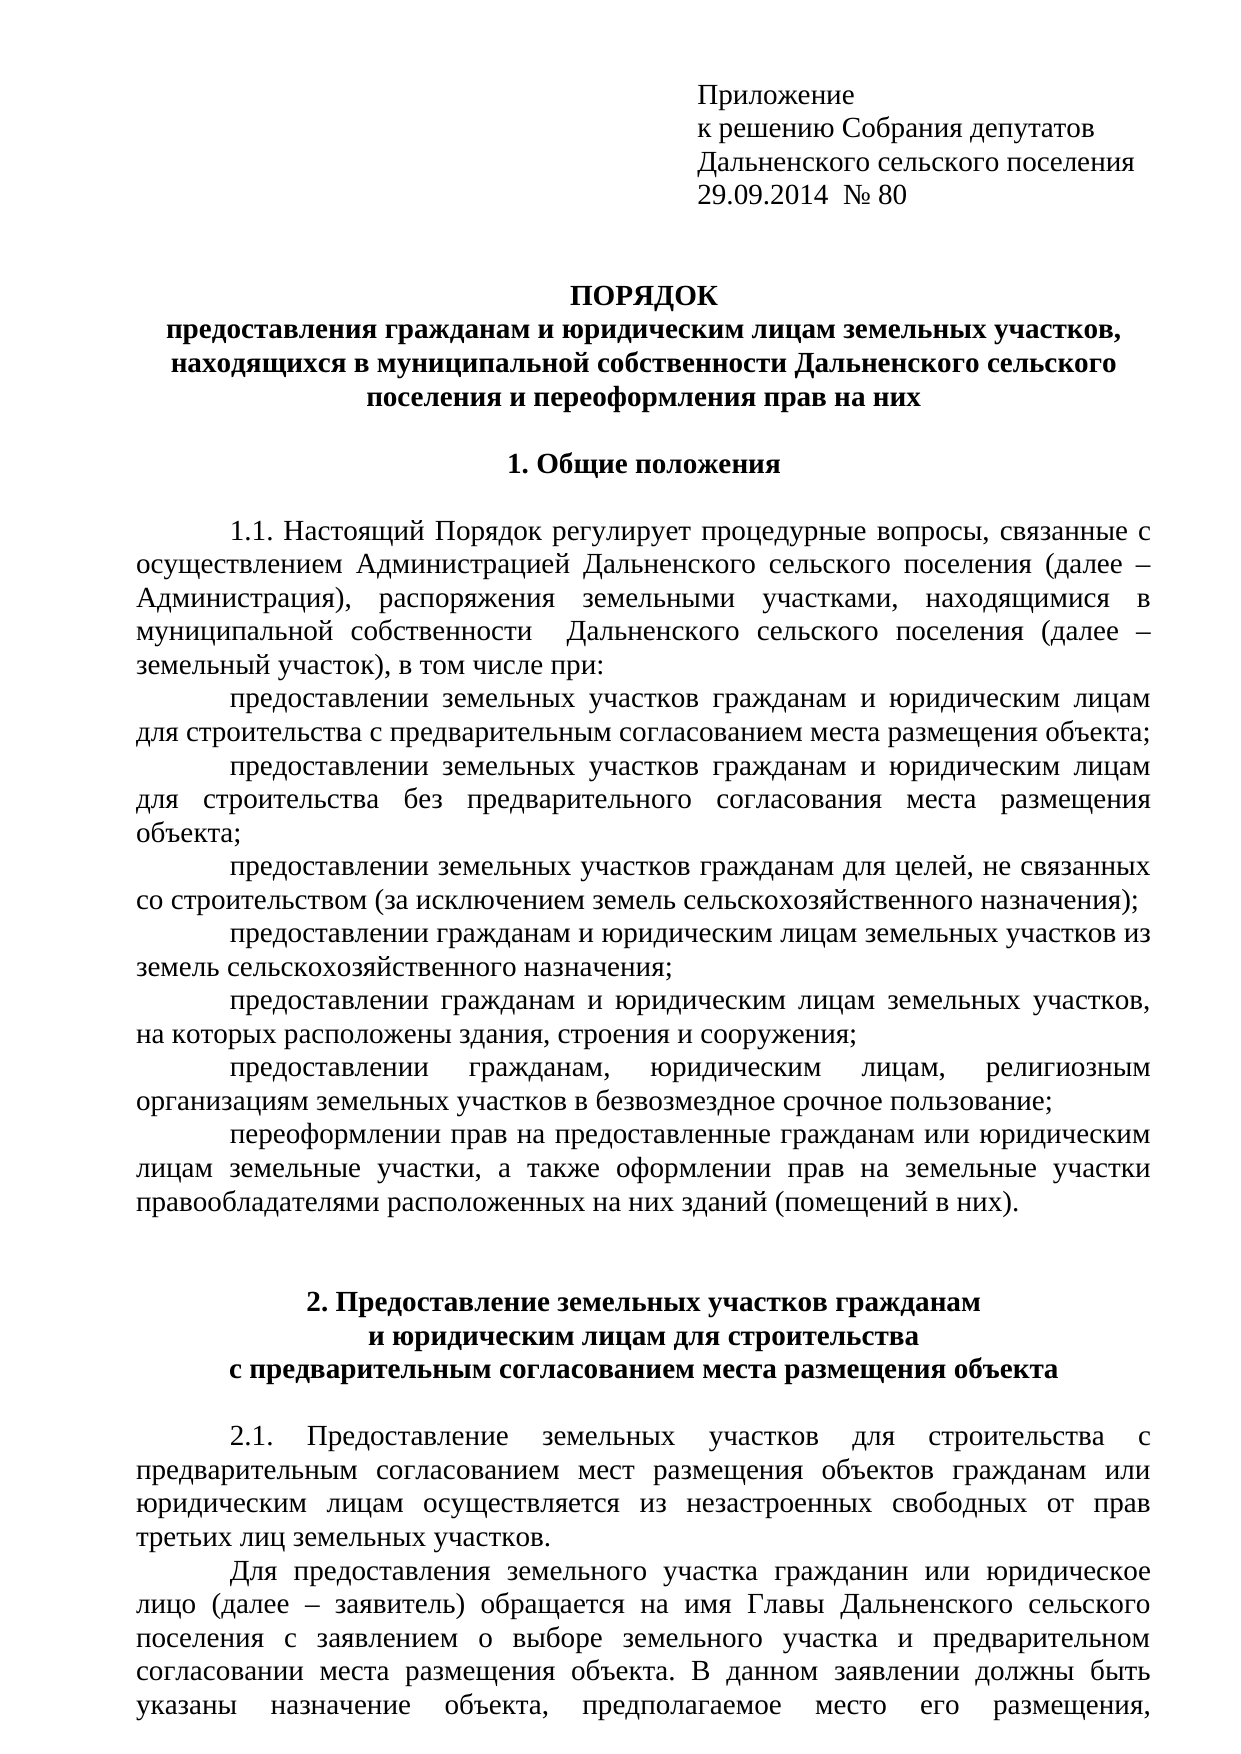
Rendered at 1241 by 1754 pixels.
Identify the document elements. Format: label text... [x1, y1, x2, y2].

text с предварительным согласованием места размещения объекта [136, 1351, 1152, 1385]
text 29.09.2014 № 80 [697, 177, 1152, 211]
text предоставлении земельных участков гражданам и юридическим лицам для строительства без предварительного согласования места размещения объекта; [136, 748, 1152, 848]
text предоставлении гражданам и юридическим лицам земельных участков, на которых расположены здания, строения и сооружения; [136, 982, 1152, 1049]
text предоставлении гражданам, юридическим лицам, религиозным организациям земельных участков в безвозмездное срочное пользование; [136, 1049, 1152, 1117]
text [136, 1553, 1152, 1720]
text ПОРЯДОК [136, 278, 1152, 312]
text Дальненского сельского поселения [697, 144, 1152, 177]
text предоставлении земельных участков гражданам для целей, не связанных со строительством (за исключением земель сельскохозяйственного назначения); [136, 848, 1152, 915]
text предоставления гражданам и юридическим лицам земельных участков, находящихся в муниципальной собственности Дальненского сельского поселения и переоформления прав на них [136, 312, 1152, 412]
text предоставлении гражданам и юридическим лицам земельных участков из земель сельскохозяйственного назначения; [136, 915, 1152, 982]
text предоставлении земельных участков гражданам и юридическим лицам для строительства с предварительным согласованием места размещения объекта; [136, 681, 1152, 748]
text 2. Предоставление земельных участков гражданам [136, 1284, 1152, 1318]
text 2.1. Предоставление земельных участков для строительства с предварительным согласованием мест размещения объектов гражданам или юридическим лицам осуществляется из незастроенных свободных от прав третьих лиц земельных участков. [136, 1418, 1152, 1553]
text 1. Общие положения [136, 446, 1152, 479]
text к решению Собрания депутатов [697, 110, 1152, 144]
text переоформлении прав на предоставленные гражданам или юридическим лицам земельные участки, а также оформлении прав на земельные участки правообладателями расположенных на них зданий (помещений в них). [136, 1117, 1152, 1217]
text 1.1. Настоящий Порядок регулирует процедурные вопросы, связанные с осуществлением Администрацией Дальненского сельского поселения (далее – Администрация), распоряжения земельными участками, находящимися в муниципальной собственности Дальненского сельского поселения (далее – земельный участок), в том числе при: [136, 513, 1152, 681]
text Приложение [697, 77, 1152, 110]
text и юридическим лицам для строительства [136, 1318, 1152, 1351]
